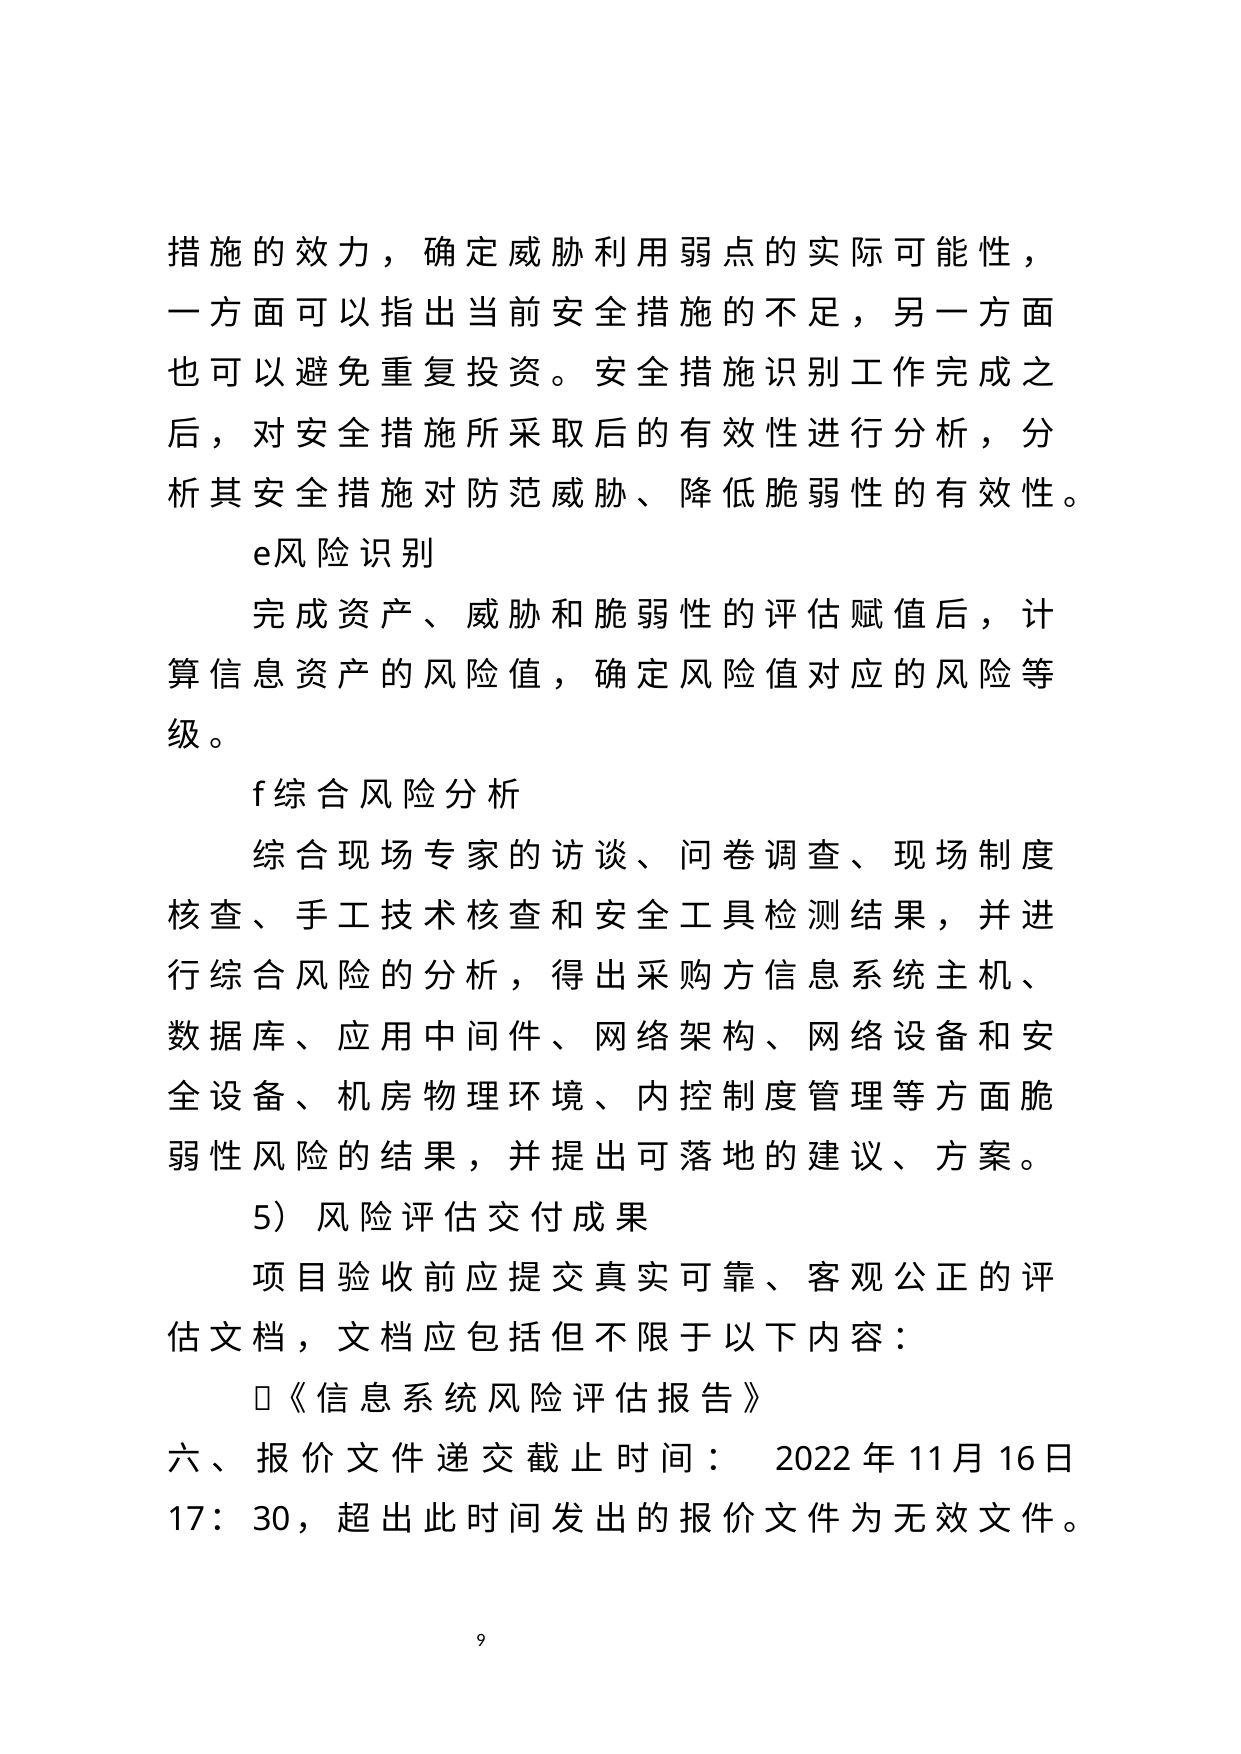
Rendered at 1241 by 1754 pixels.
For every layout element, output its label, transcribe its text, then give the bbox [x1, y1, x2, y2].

text 综合现场专家的访谈、问卷调查、现场制度核查、手工技术核查和安全工具检测结果，并进行综合风险的分析，得出采购方信息系统主机、数据库、应用中间件、网络架构、网络设备和安全设备、机房物理环境、内控制度管理等方面脆弱性风险的结果，并提出可落地的建议、方案。 [167, 823, 1085, 1184]
text e风险识别 [167, 521, 1085, 581]
text f综合风险分析 [167, 762, 1085, 823]
text 《信息系统风险评估报告》 [167, 1365, 1085, 1426]
text 5）风险评估交付成果 [167, 1184, 1085, 1245]
text 完成资产、威胁和脆弱性的评估赋值后，计算信息资产的风险值，确定风险值对应的风险等级。 [167, 581, 1085, 762]
text 项目验收前应提交真实可靠、客观公正的评估文档，文档应包括但不限于以下内容： [167, 1245, 1085, 1365]
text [167, 219, 1085, 521]
text 六、报价文件递交截止时间： 2022年11月16日17：30，超出此时间发出的报价文件为无效文件。 [167, 1426, 1085, 1546]
